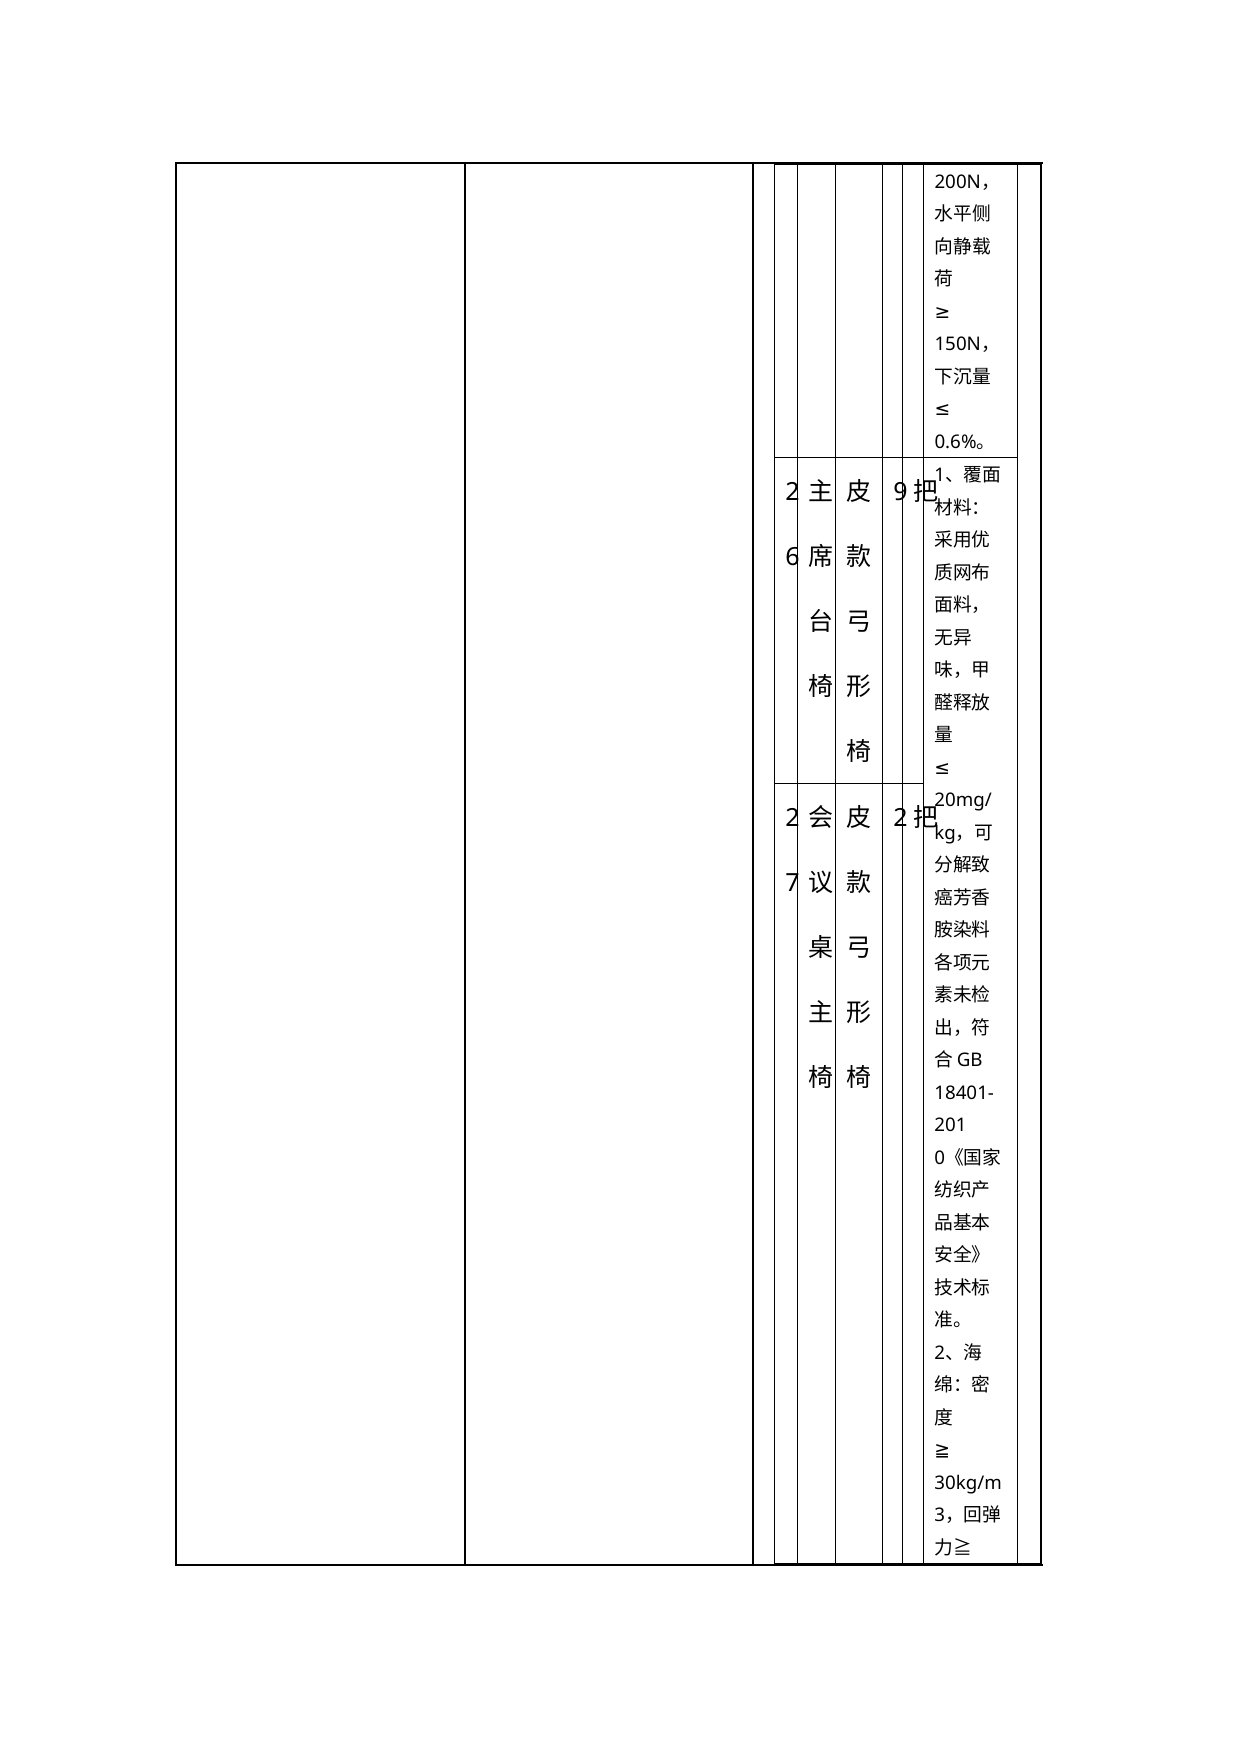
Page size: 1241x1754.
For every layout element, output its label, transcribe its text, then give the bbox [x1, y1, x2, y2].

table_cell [924, 458, 1017, 1563]
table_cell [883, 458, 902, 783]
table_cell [836, 165, 882, 457]
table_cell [798, 784, 835, 1563]
table_cell [466, 164, 752, 1564]
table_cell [883, 784, 902, 1563]
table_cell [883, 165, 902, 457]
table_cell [775, 784, 797, 1563]
table_cell 1 [177, 164, 464, 1564]
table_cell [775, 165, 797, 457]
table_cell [1018, 165, 1040, 1563]
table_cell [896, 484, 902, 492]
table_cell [798, 165, 835, 457]
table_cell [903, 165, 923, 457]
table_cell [836, 784, 882, 1563]
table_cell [924, 165, 1017, 457]
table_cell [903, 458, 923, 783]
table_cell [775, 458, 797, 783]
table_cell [754, 164, 774, 1564]
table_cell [903, 784, 923, 1563]
